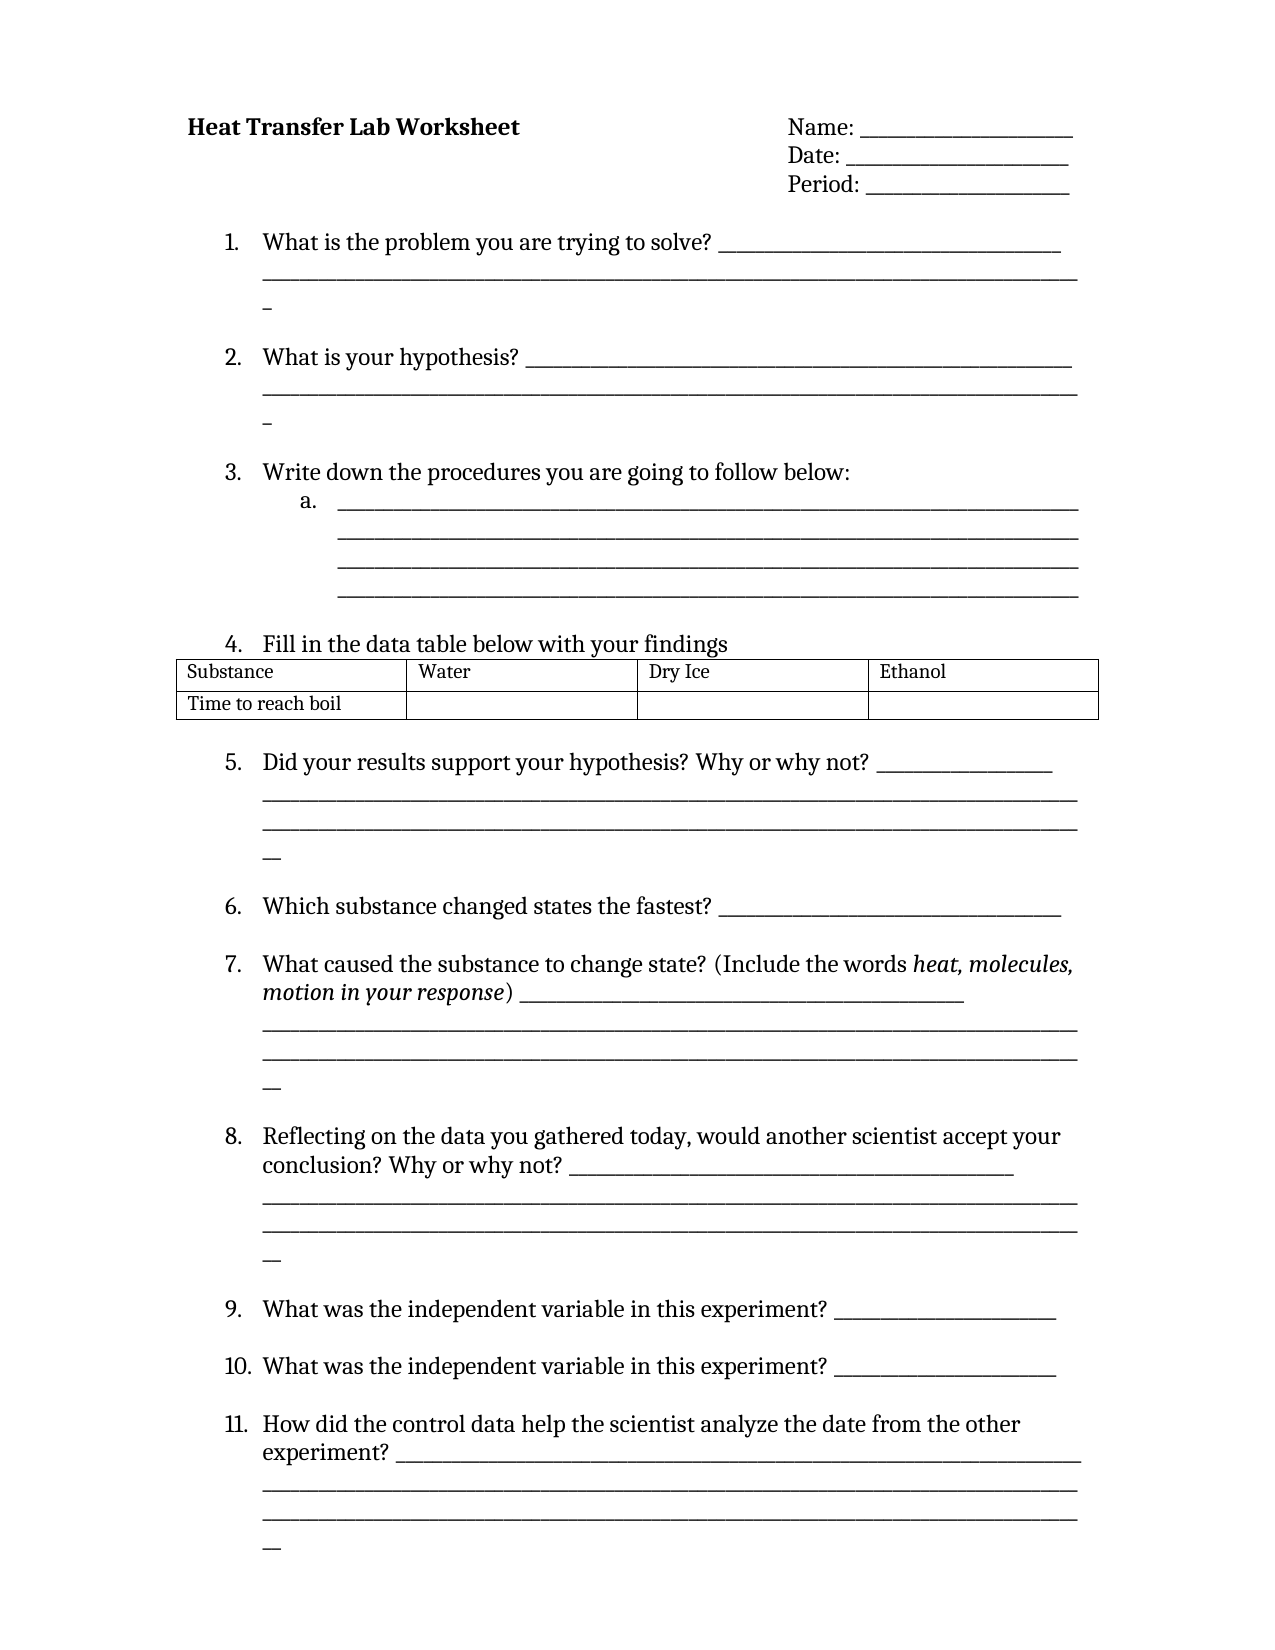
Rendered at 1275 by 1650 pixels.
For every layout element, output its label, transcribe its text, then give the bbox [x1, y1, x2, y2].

table_header Substance [177, 660, 406, 691]
table_cell [869, 692, 1098, 718]
text Date: ________________________ [187, 141, 1087, 170]
list Which substance changed states the fastest? _____________________________________ [225, 892, 1087, 921]
table_header Ethanol [869, 660, 1098, 691]
list How did the control data help the scientist analyze the date from the other experiment? __________________________________________________________________________ __________________________________________________________________________________________________________________________________________________________________________________ [225, 1409, 1087, 1553]
table_cell Time to reach boil [177, 692, 406, 718]
list Did your results support your hypothesis? Why or why not? ___________________ __________________________________________________________________________________________________________________________________________________________________________________ [225, 748, 1087, 863]
list What was the independent variable in this experiment? ________________________ [225, 1352, 1087, 1381]
table_header Water [407, 660, 637, 691]
list Fill in the data table below with your findings [225, 630, 1087, 659]
list What caused the substance to change state? (Include the words heat, molecules, motion in your response) ________________________________________________ __________________________________________________________________________________________________________________________________________________________________________________ [225, 949, 1087, 1093]
list Write down the procedures you are going to follow below: [225, 457, 1087, 486]
list ________________________________________________________________________________________________________________________________________________________________________________________________________________________________________________________________________________________________________________________________ [300, 486, 1087, 601]
table_cell [407, 692, 637, 718]
list What is your hypothesis? ___________________________________________________________ _________________________________________________________________________________________ [225, 342, 1087, 429]
list What was the independent variable in this experiment? ________________________ [225, 1294, 1087, 1323]
table_header Dry Ice [638, 660, 868, 691]
list Reflecting on the data you gathered today, would another scientist accept your conclusion? Why or why not? ________________________________________________ __________________________________________________________________________________________________________________________________________________________________________________ [225, 1122, 1087, 1266]
text Period: ______________________ [187, 170, 1087, 199]
text Heat Transfer Lab Worksheet Name: _______________________ [187, 112, 1087, 141]
table_cell [638, 692, 868, 718]
list What is the problem you are trying to solve? _____________________________________ _________________________________________________________________________________________ [225, 227, 1087, 314]
